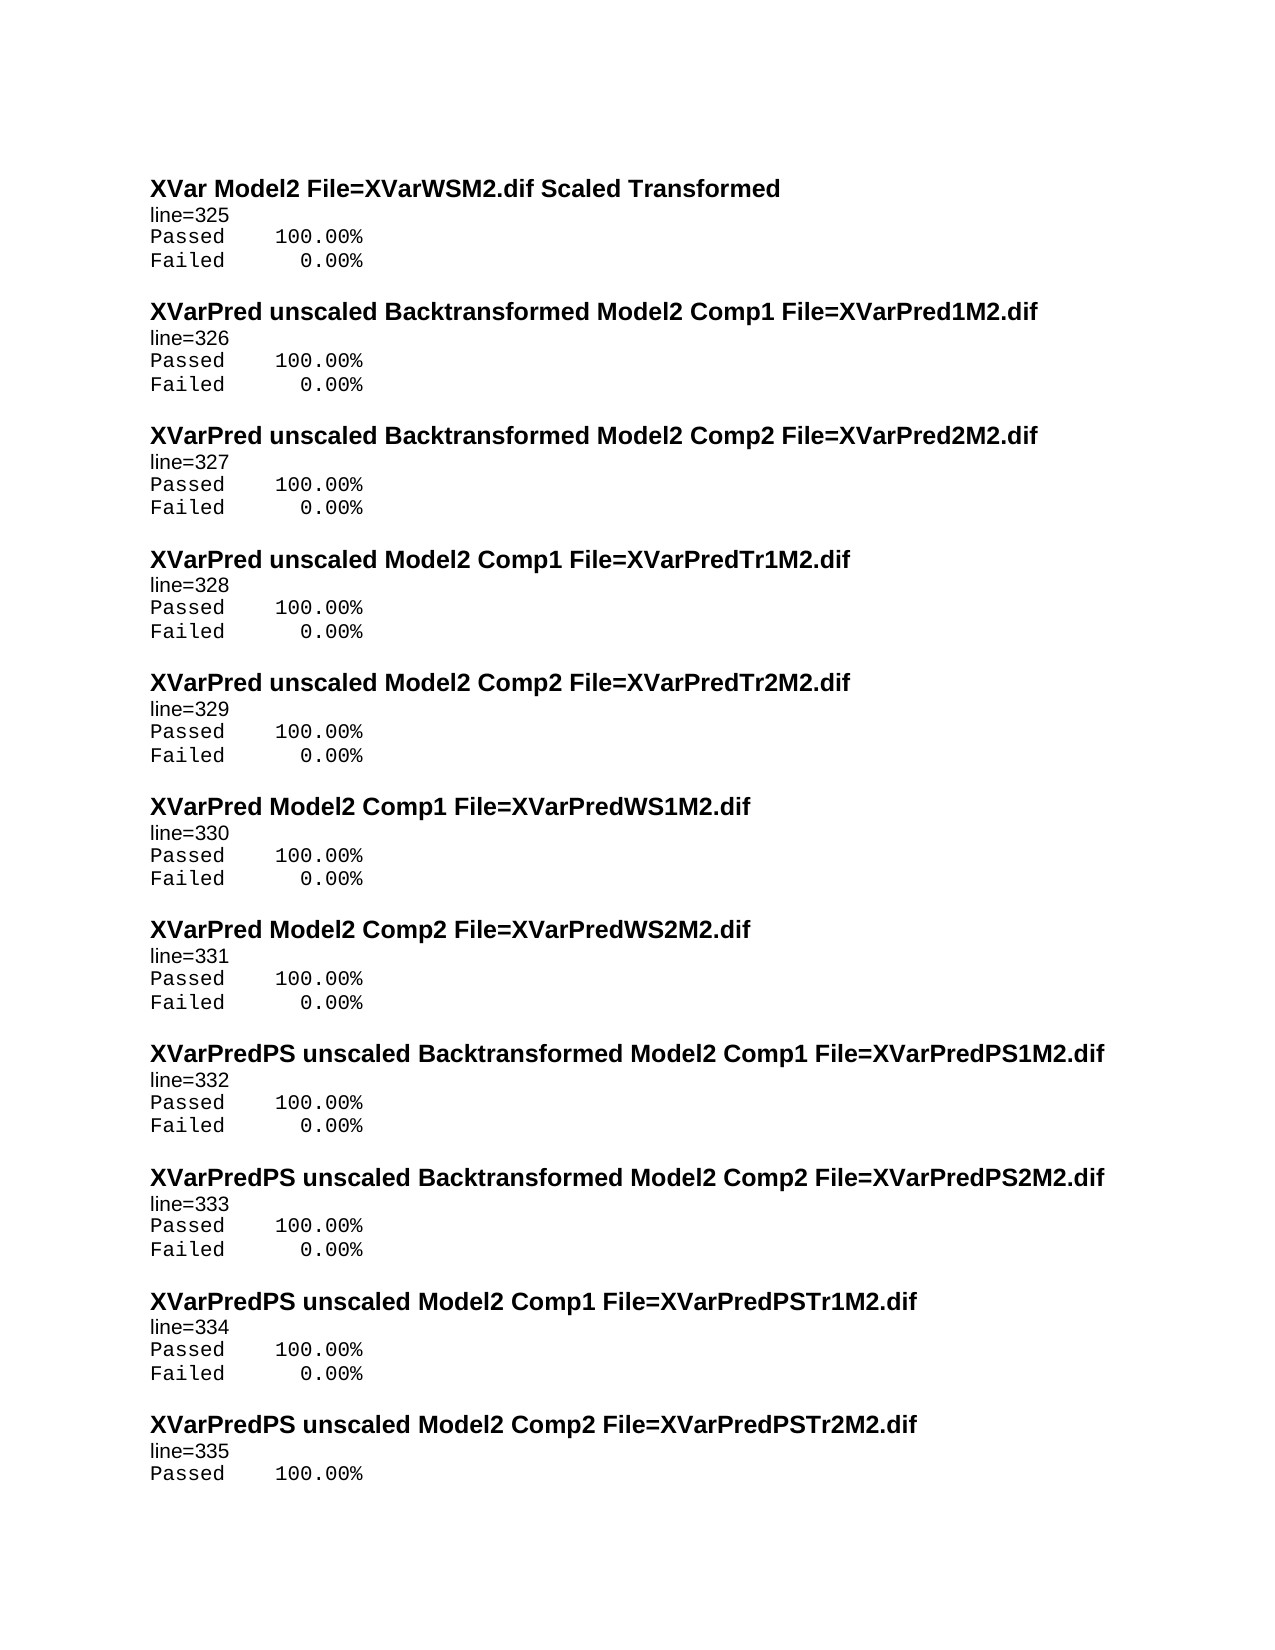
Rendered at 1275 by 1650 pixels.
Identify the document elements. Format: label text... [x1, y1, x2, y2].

text Failed 0.00% [150, 1116, 1125, 1139]
text Passed 100.00% [150, 844, 1125, 868]
text Passed 100.00% [150, 474, 1125, 497]
text Failed 0.00% [150, 868, 1125, 892]
text line=330 [150, 821, 1125, 844]
text Passed 100.00% [150, 1463, 1125, 1486]
text Passed 100.00% [150, 1339, 1125, 1363]
text XVarPredPS unscaled Backtransformed Model2 Comp1 File=XVarPredPS1M2.dif [150, 1039, 1125, 1068]
text line=333 [150, 1192, 1125, 1216]
text Passed 100.00% [150, 721, 1125, 744]
text XVarPred unscaled Model2 Comp1 File=XVarPredTr1M2.dif [150, 544, 1125, 573]
text Failed 0.00% [150, 1239, 1125, 1263]
text Failed 0.00% [150, 744, 1125, 768]
text line=329 [150, 697, 1125, 721]
text Failed 0.00% [150, 250, 1125, 274]
text Passed 100.00% [150, 226, 1125, 250]
text XVarPredPS unscaled Model2 Comp2 File=XVarPredPSTr2M2.dif [150, 1410, 1125, 1439]
text Passed 100.00% [150, 1092, 1125, 1116]
text XVarPredPS unscaled Model2 Comp1 File=XVarPredPSTr1M2.dif [150, 1286, 1125, 1315]
text Failed 0.00% [150, 992, 1125, 1016]
text XVarPredPS unscaled Backtransformed Model2 Comp2 File=XVarPredPS2M2.dif [150, 1163, 1125, 1192]
text Passed 100.00% [150, 597, 1125, 621]
text line=331 [150, 944, 1125, 968]
text line=327 [150, 450, 1125, 474]
text line=325 [150, 202, 1125, 226]
text Failed 0.00% [150, 621, 1125, 644]
text Failed 0.00% [150, 497, 1125, 521]
text Passed 100.00% [150, 1216, 1125, 1239]
text Passed 100.00% [150, 350, 1125, 374]
text XVarPred unscaled Backtransformed Model2 Comp2 File=XVarPred2M2.dif [150, 421, 1125, 450]
text XVar Model2 File=XVarWSM2.dif Scaled Transformed [150, 174, 1125, 202]
text XVarPred unscaled Model2 Comp2 File=XVarPredTr2M2.dif [150, 668, 1125, 697]
text line=335 [150, 1439, 1125, 1463]
text line=332 [150, 1068, 1125, 1092]
text XVarPred unscaled Backtransformed Model2 Comp1 File=XVarPred1M2.dif [150, 297, 1125, 326]
text Failed 0.00% [150, 1363, 1125, 1386]
text XVarPred Model2 Comp1 File=XVarPredWS1M2.dif [150, 792, 1125, 821]
text line=334 [150, 1315, 1125, 1339]
text Failed 0.00% [150, 374, 1125, 397]
text Passed 100.00% [150, 968, 1125, 992]
text line=326 [150, 326, 1125, 350]
text line=328 [150, 573, 1125, 597]
text XVarPred Model2 Comp2 File=XVarPredWS2M2.dif [150, 916, 1125, 944]
